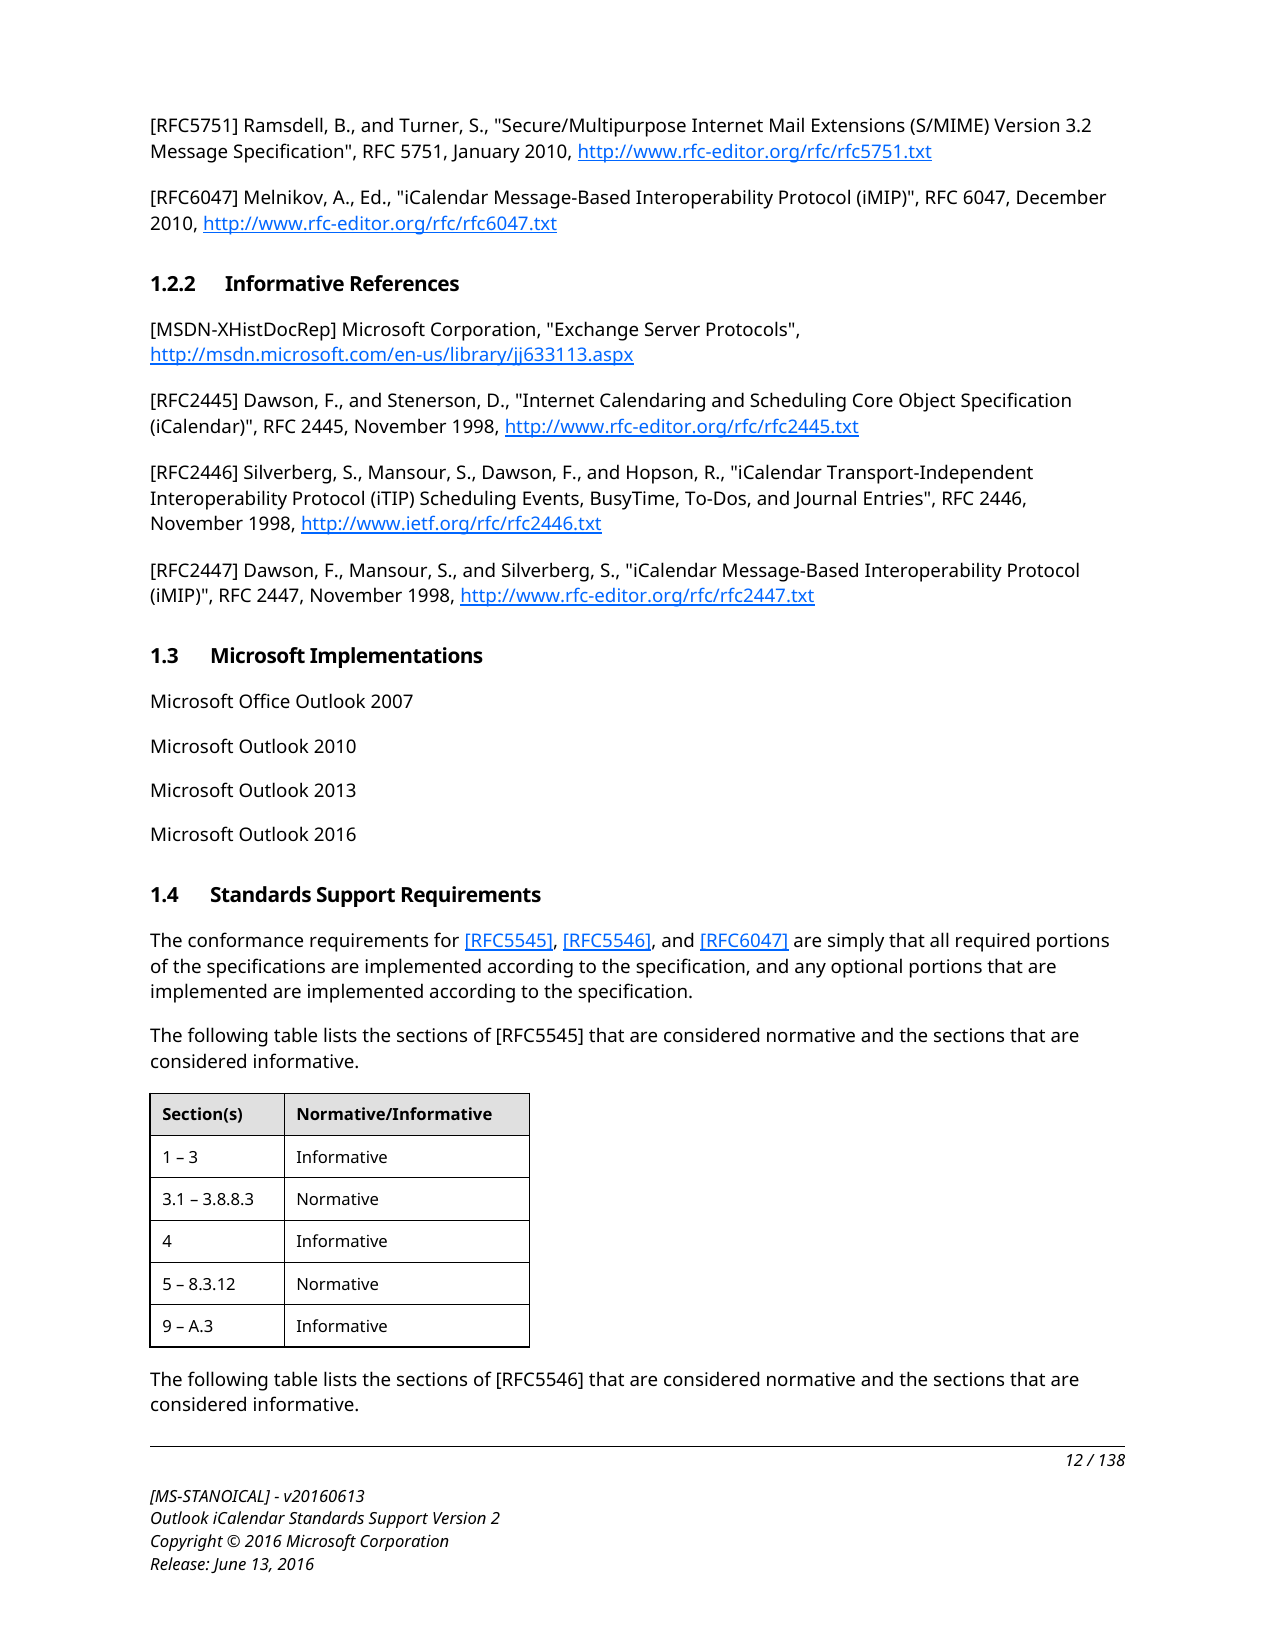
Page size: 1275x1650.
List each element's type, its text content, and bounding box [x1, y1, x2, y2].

text [RFC5751] Ramsdell, B., and Turner, S., "Secure/Multipurpose Internet Mail Extensions (S/MIME) Version 3.2 Message Specification", RFC 5751, January 2010, http://www.rfc-editor.org/rfc/rfc5751.txt [150, 112, 1125, 163]
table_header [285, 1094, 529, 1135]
subtitle Standards Support Requirements [150, 880, 1125, 909]
text Microsoft Outlook 2016 [150, 821, 1125, 847]
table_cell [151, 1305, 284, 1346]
text Microsoft Outlook 2010 [150, 733, 1125, 758]
text [RFC6047] Melnikov, A., Ed., "iCalendar Message-Based Interoperability Protocol (iMIP)", RFC 6047, December 2010, http://www.rfc-editor.org/rfc/rfc6047.txt [150, 184, 1125, 235]
subtitle Informative References [150, 269, 1125, 297]
subtitle Microsoft Implementations [150, 641, 1125, 670]
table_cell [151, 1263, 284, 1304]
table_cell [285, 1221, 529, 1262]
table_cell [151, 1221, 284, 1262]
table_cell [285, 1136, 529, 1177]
text [RFC2445] Dawson, F., and Stenerson, D., "Internet Calendaring and Scheduling Core Object Specification (iCalendar)", RFC 2445, November 1998, http://www.rfc-editor.org/rfc/rfc2445.txt [150, 388, 1125, 439]
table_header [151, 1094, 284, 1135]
text The conformance requirements for [RFC5545], [RFC5546], and [RFC6047] are simply that all required portions of the specifications are implemented according to the specification, and any optional portions that are implemented are implemented according to the specification. [150, 927, 1125, 1004]
text The following table lists the sections of [RFC5546] that are considered normative and the sections that are considered informative. [150, 1366, 1125, 1417]
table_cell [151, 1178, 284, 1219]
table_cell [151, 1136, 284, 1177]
text Microsoft Office Outlook 2007 [150, 689, 1125, 714]
text Microsoft Outlook 2013 [150, 777, 1125, 803]
text [MSDN-XHistDocRep] Microsoft Corporation, "Exchange Server Protocols", http://msdn.microsoft.com/en-us/library/jj633113.aspx [150, 316, 1125, 367]
text [RFC2447] Dawson, F., Mansour, S., and Silverberg, S., "iCalendar Message-Based Interoperability Protocol (iMIP)", RFC 2447, November 1998, http://www.rfc-editor.org/rfc/rfc2447.txt [150, 557, 1125, 608]
text [RFC2446] Silverberg, S., Mansour, S., Dawson, F., and Hopson, R., "iCalendar Transport-Independent Interoperability Protocol (iTIP) Scheduling Events, BusyTime, To-Dos, and Journal Entries", RFC 2446, November 1998, http://www.ietf.org/rfc/rfc2446.txt [150, 460, 1125, 536]
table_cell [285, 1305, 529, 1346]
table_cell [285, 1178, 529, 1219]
text The following table lists the sections of [RFC5545] that are considered normative and the sections that are considered informative. [150, 1023, 1125, 1074]
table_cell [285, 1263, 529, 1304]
